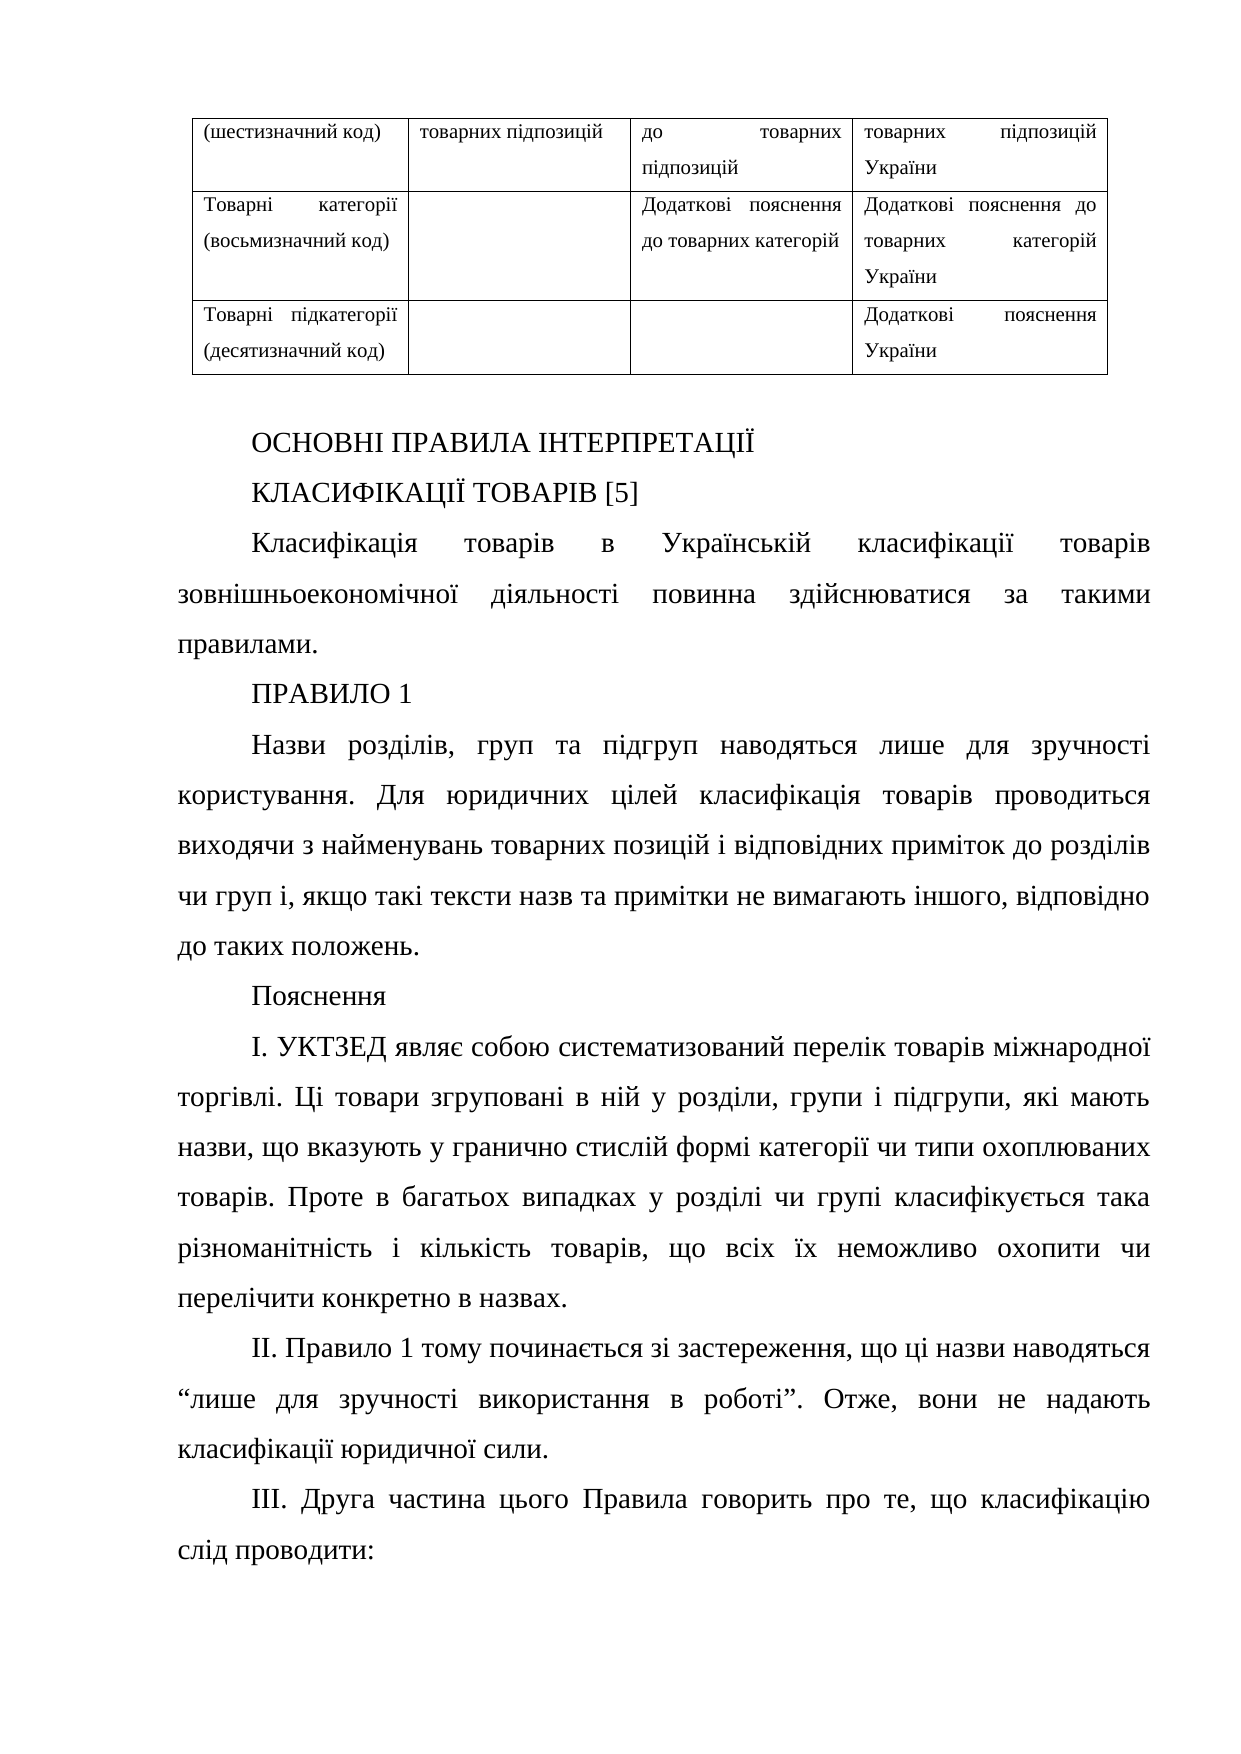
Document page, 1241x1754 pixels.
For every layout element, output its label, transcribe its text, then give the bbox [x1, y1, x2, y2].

text III. Друга частина цього Правила говорить про те, що класифікацію слід проводити: [177, 1481, 1152, 1565]
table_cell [631, 119, 852, 191]
table_cell Додаткові пояснення до товарних категорій України [853, 192, 1107, 300]
text I. УКТЗЕД являє собою систематизований перелік товарів міжнародної торгівлі. Ці товари згруповані в ній у розділи, групи і підгрупи, які мають назви, що вказують у гранично стислій формі категорії чи типи охоплюваних товарів. Проте в багатьох випадках у розділі чи групі класифікується така різноманітність і кількість товарів, що всіх їх неможливо охопити чи перелічити конкретно в назвах. [177, 1029, 1152, 1314]
table_cell Додаткові пояснення України [853, 301, 1107, 373]
table_cell [409, 192, 630, 300]
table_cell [853, 119, 1107, 191]
text Назви розділів, груп та підгруп наводяться лише для зручності користування. Для юридичних цілей класифікація товарів проводиться виходячи з найменувань товарних позицій і відповідних приміток до розділів чи груп і, якщо такі тексти назв та примітки не вимагають іншого, відповідно до таких положень. [177, 727, 1152, 962]
text II. Правило 1 тому починається зі застереження, що ці назви наводяться “лише для зручності використання в роботі”. Отже, вони не надають класифікації юридичної сили. [177, 1331, 1152, 1465]
table_cell Додаткові пояснення до товарних категорій [631, 192, 852, 300]
text Класифікація товарів в Українській класифікації товарів зовнішньоекономічної діяльності повинна здійснюватися за такими правилами. [177, 526, 1152, 660]
table_cell [631, 301, 852, 373]
text ОСНОВНІ ПРАВИЛА ІНТЕРПРЕТАЦІЇ [177, 425, 1152, 458]
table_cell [193, 119, 408, 191]
text КЛАСИФІКАЦІЇ ТОВАРІВ [5] [177, 475, 1152, 509]
text ПРАВИЛО 1 [177, 676, 1152, 710]
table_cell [409, 119, 630, 191]
table_cell Товарні категорії (восьмизначний код) [193, 192, 408, 300]
table_cell [409, 301, 630, 373]
table_cell Товарні підкатегорії (десятизначний код) [193, 301, 408, 373]
text Пояснення [177, 978, 1152, 1012]
